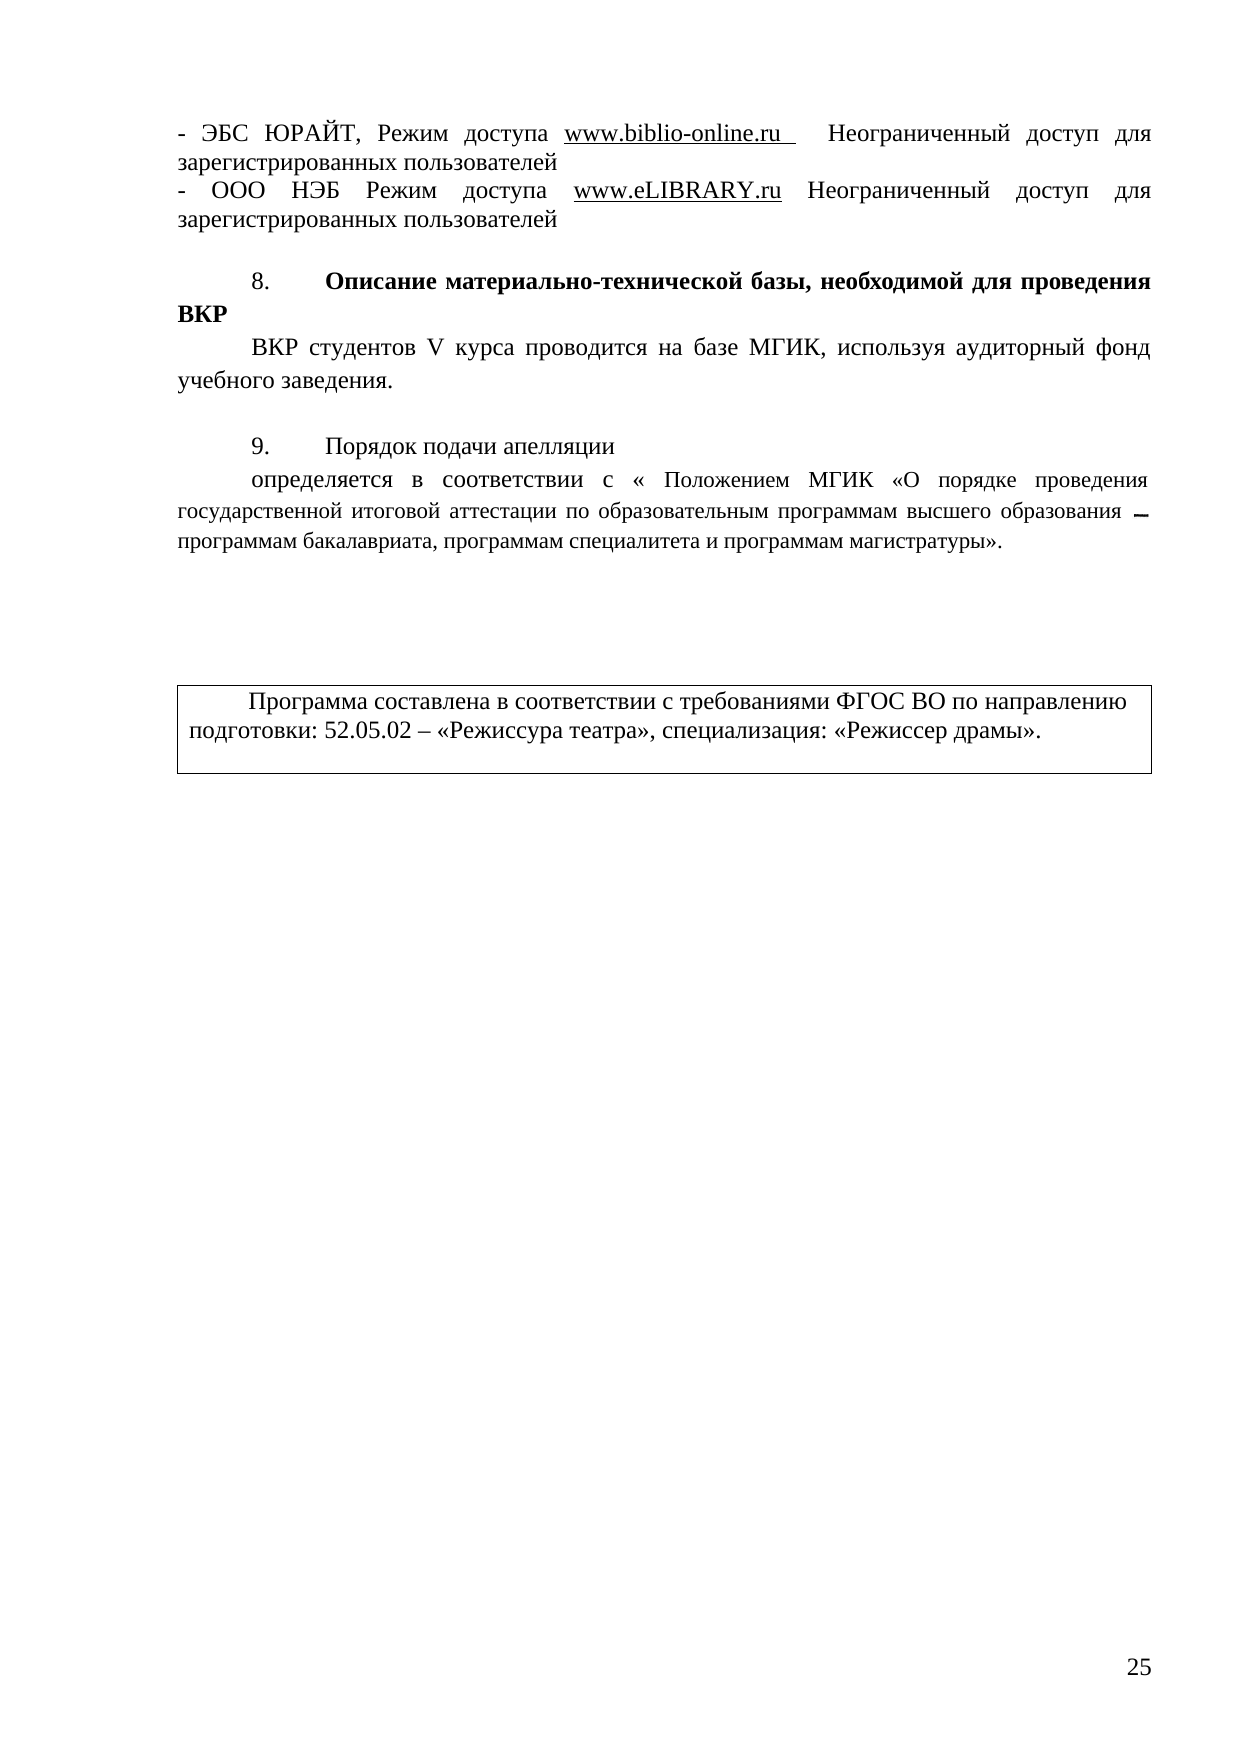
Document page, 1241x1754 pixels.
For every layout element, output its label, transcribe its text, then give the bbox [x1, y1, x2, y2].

text ВКР студентов V курса проводится на базе МГИК, используя аудиторный фонд учебного заведения. [177, 332, 1152, 394]
text - ООО НЭБ Режим доступа www.eLIBRARY.ru Неограниченный доступ для зарегистрированных пользователей [177, 176, 1152, 233]
text 8. Описание материально-технической базы, необходимой для проведения ВКР [177, 266, 1152, 328]
text - ЭБС ЮРАЙТ, Режим доступа www.biblio-online.ru Неограниченный доступ для зарегистрированных пользователей [177, 118, 1152, 176]
picture [1132, 514, 1149, 519]
text 9. Порядок подачи апелляции [177, 431, 1152, 460]
text определяется в соответствии с « Положением МГИК «О порядке проведения государственной итоговой аттестации по образовательным программам высшего образования программам бакалавриата, программам специалитета и программам магистратуры». [177, 464, 1149, 553]
table_header Программа составлена в соответствии с требованиями ФГОС ВО по направлению подготовки: 52.05.02 – «Режиссура театра», специализация: «Режиссер драмы». [178, 686, 1151, 772]
